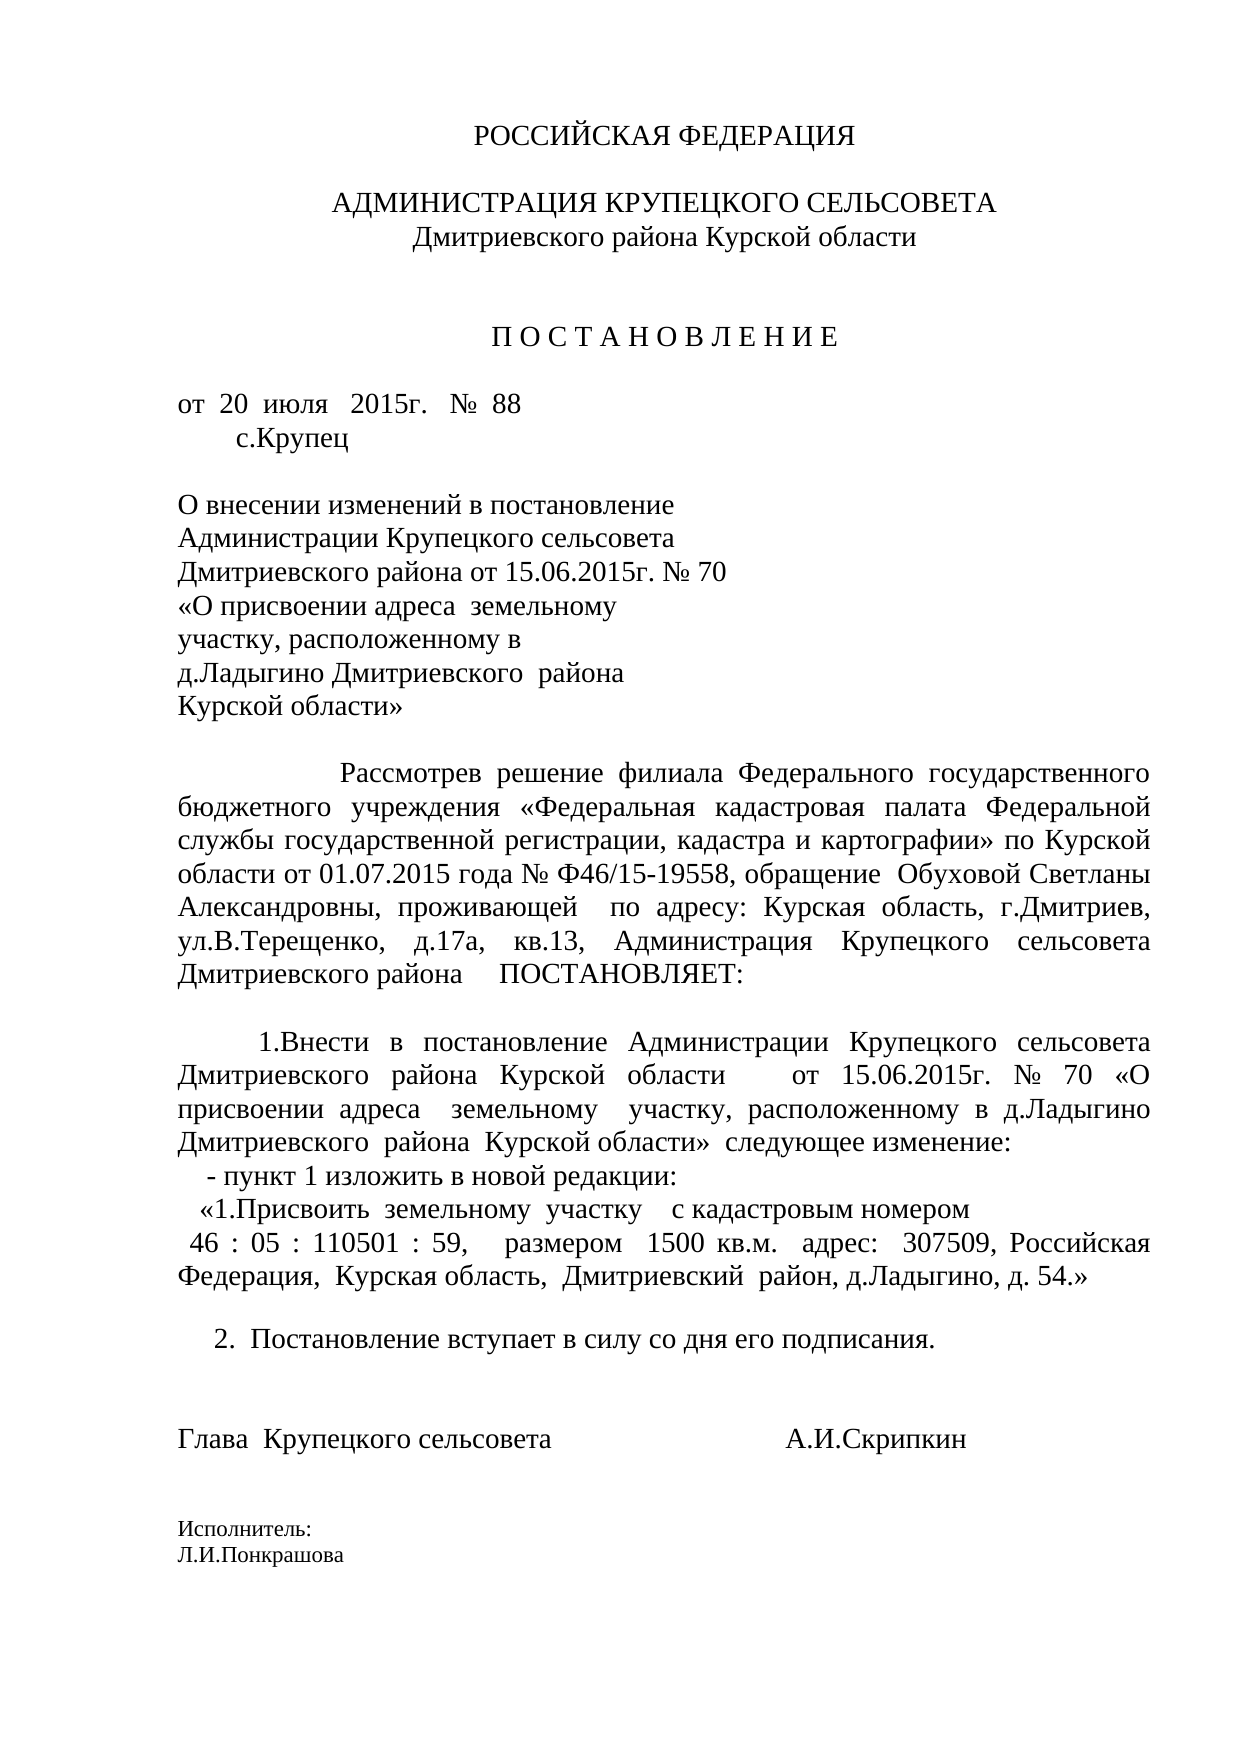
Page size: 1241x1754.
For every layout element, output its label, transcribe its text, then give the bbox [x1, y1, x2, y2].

text «1.Присвоить земельному участку с кадастровым номером [177, 1191, 1152, 1225]
text Л.И.Понкрашова [177, 1541, 1152, 1568]
text Дмитриевского района от 15.06.2015г. № 70 [177, 554, 1152, 588]
text АДМИНИСТРАЦИЯ КРУПЕЦКОГО СЕЛЬСОВЕТА [177, 185, 1152, 219]
text Дмитриевского района Курской области [177, 219, 1152, 252]
text д.Ладыгино Дмитриевского района [177, 655, 1152, 688]
text Исполнитель: [177, 1515, 1152, 1541]
text Администрации Крупецкого сельсовета [177, 521, 1152, 554]
text - пункт 1 изложить в новой редакции: [177, 1158, 1152, 1191]
text 46 : 05 : 110501 : 59, размером 1500 кв.м. адрес: 307509, Российская Федерация, Курская область, Дмитриевский район, д.Ладыгино, д. 54.» [177, 1225, 1152, 1292]
text от 20 июля 2015г. № 88 [177, 386, 1152, 420]
text 2. Постановление вступает в силу со дня его подписания. [177, 1321, 1152, 1354]
text Курской области» [177, 688, 1152, 722]
text РОССИЙСКАЯ ФЕДЕРАЦИЯ [177, 118, 1152, 152]
text О внесении изменений в постановление [177, 487, 1152, 521]
text 1.Внести в постановление Администрации Крупецкого сельсовета Дмитриевского района Курской области от 15.06.2015г. № 70 «О присвоении адреса земельному участку, расположенному в д.Ладыгино Дмитриевского района Курской области» следующее изменение: [177, 1024, 1152, 1158]
text с.Крупец [177, 420, 1152, 453]
text участку, расположенному в [177, 621, 1152, 655]
text Глава Крупецкого сельсовета А.И.Скрипкин [177, 1421, 1152, 1455]
text «О присвоении адреса земельному [177, 588, 1152, 621]
text П О С Т А Н О В Л Е Н И Е [177, 319, 1152, 353]
text Рассмотрев решение филиала Федерального государственного бюджетного учреждения «Федеральная кадастровая палата Федеральной службы государственной регистрации, кадастра и картографии» по Курской области от 01.07.2015 года № Ф46/15-19558, обращение Обуховой Светланы Александровны, проживающей по адресу: Курская область, г.Дмитриев, ул.В.Терещенко, д.17а, кв.13, Администрация Крупецкого сельсовета Дмитриевского района ПОСТАНОВЛЯЕТ: [177, 755, 1152, 990]
